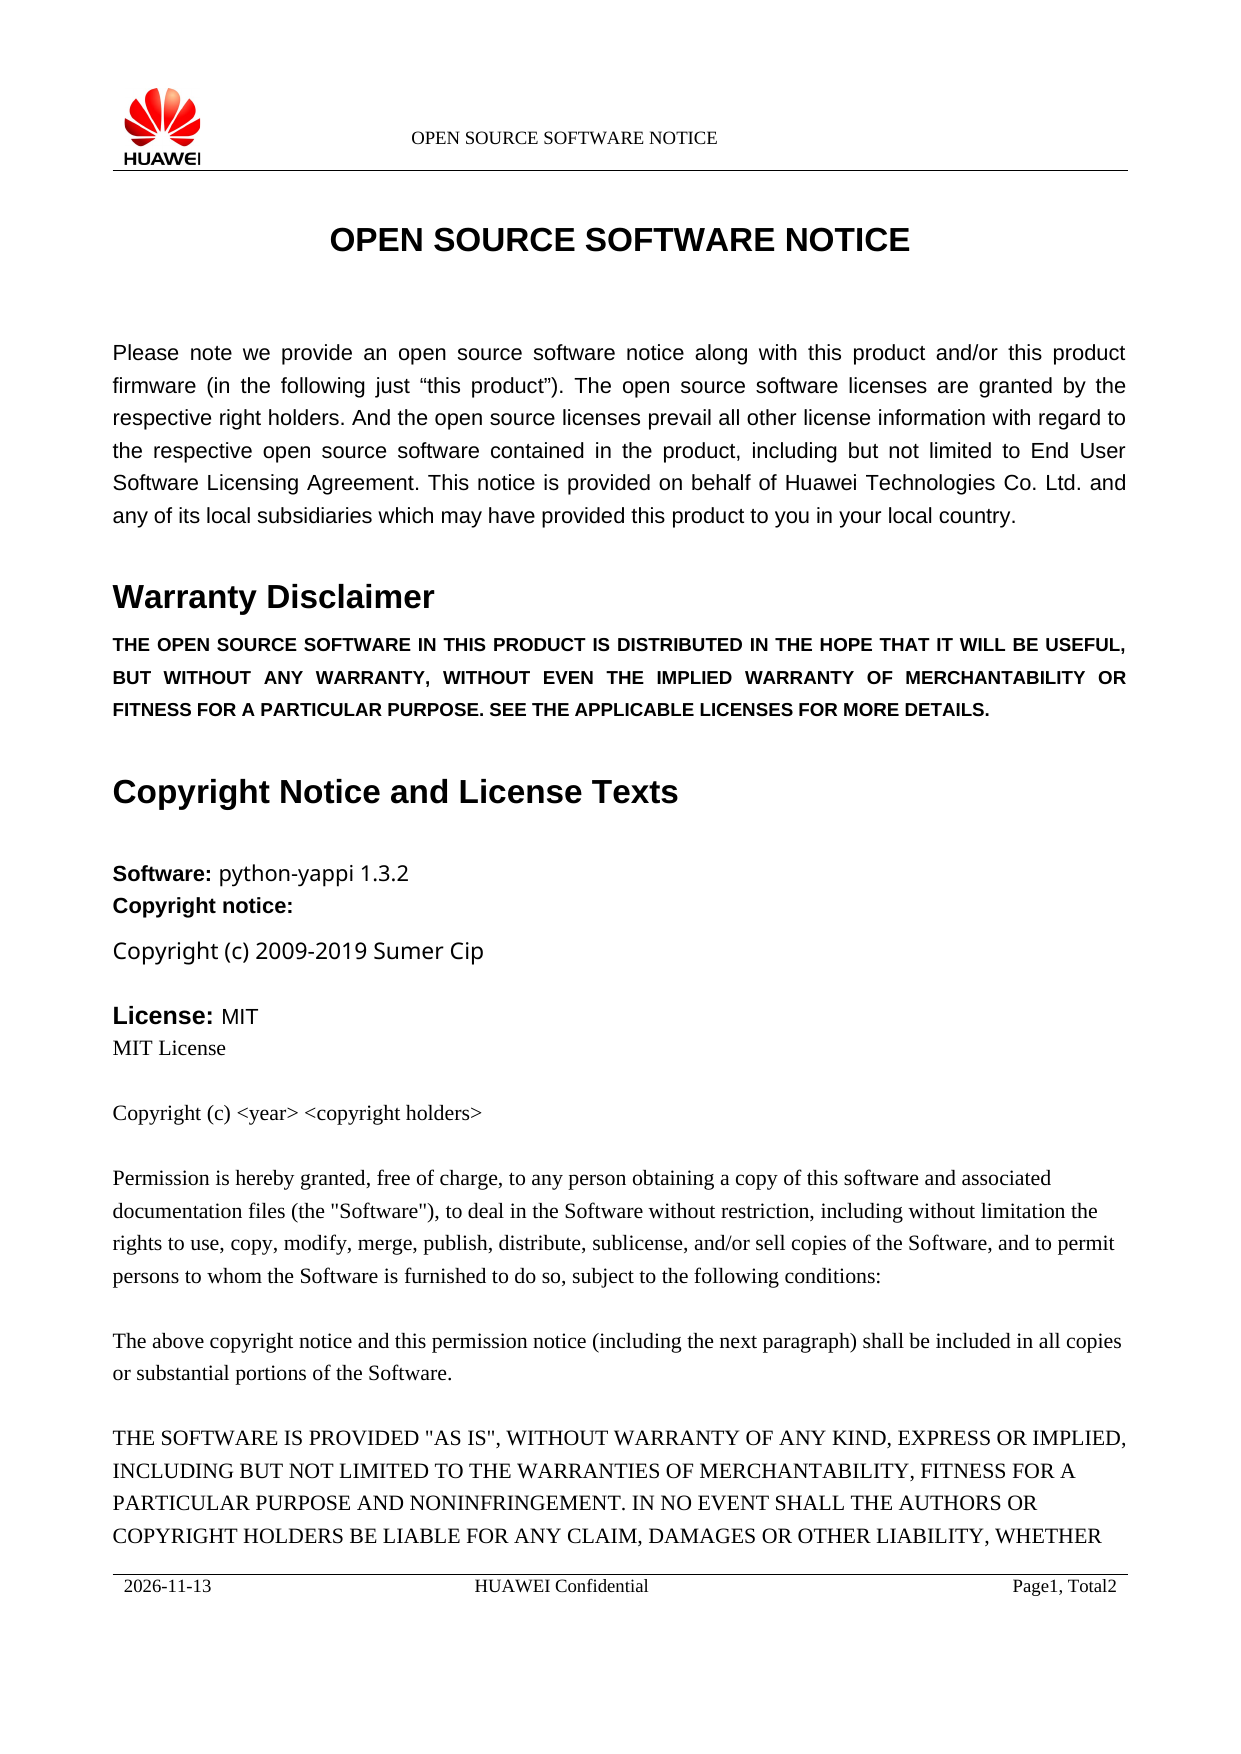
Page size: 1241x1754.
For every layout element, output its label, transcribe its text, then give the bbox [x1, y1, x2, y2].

text Copyright (c) 2009-2019 Sumer Cip [112, 934, 1128, 999]
text The open source software in this product is distributed in the hope that it will be useful, but WITHOUT ANY WARRANTY, without even the implied warranty of MERCHANTABILITY or FITNESS FOR A PARTICULAR PURPOSE. See the applicable licenses for more details. [112, 629, 1128, 726]
text License: MIT [112, 999, 1128, 1031]
text Please note we provide an open source software notice along with this product and/or this product firmware (in the following just “this product”). The open source software licenses are granted by the respective right holders. And the open source licenses prevail all other license information with regard to the respective open source software contained in the product, including but not limited to End User Software Licensing Agreement. This notice is provided on behalf of Huawei Technologies Co. Ltd. and any of its local subsidiaries which may have provided this product to you in your local country. [112, 336, 1128, 531]
text OPEN SOURCE SOFTWARE NOTICE [112, 206, 1128, 271]
text Copyright Notice and License Texts [112, 759, 1128, 824]
text Copyright notice: [112, 889, 1128, 921]
title Software: python-yappi 1.3.2 [112, 856, 1128, 889]
text Warranty Disclaimer [112, 564, 1128, 629]
picture [124, 88, 201, 165]
